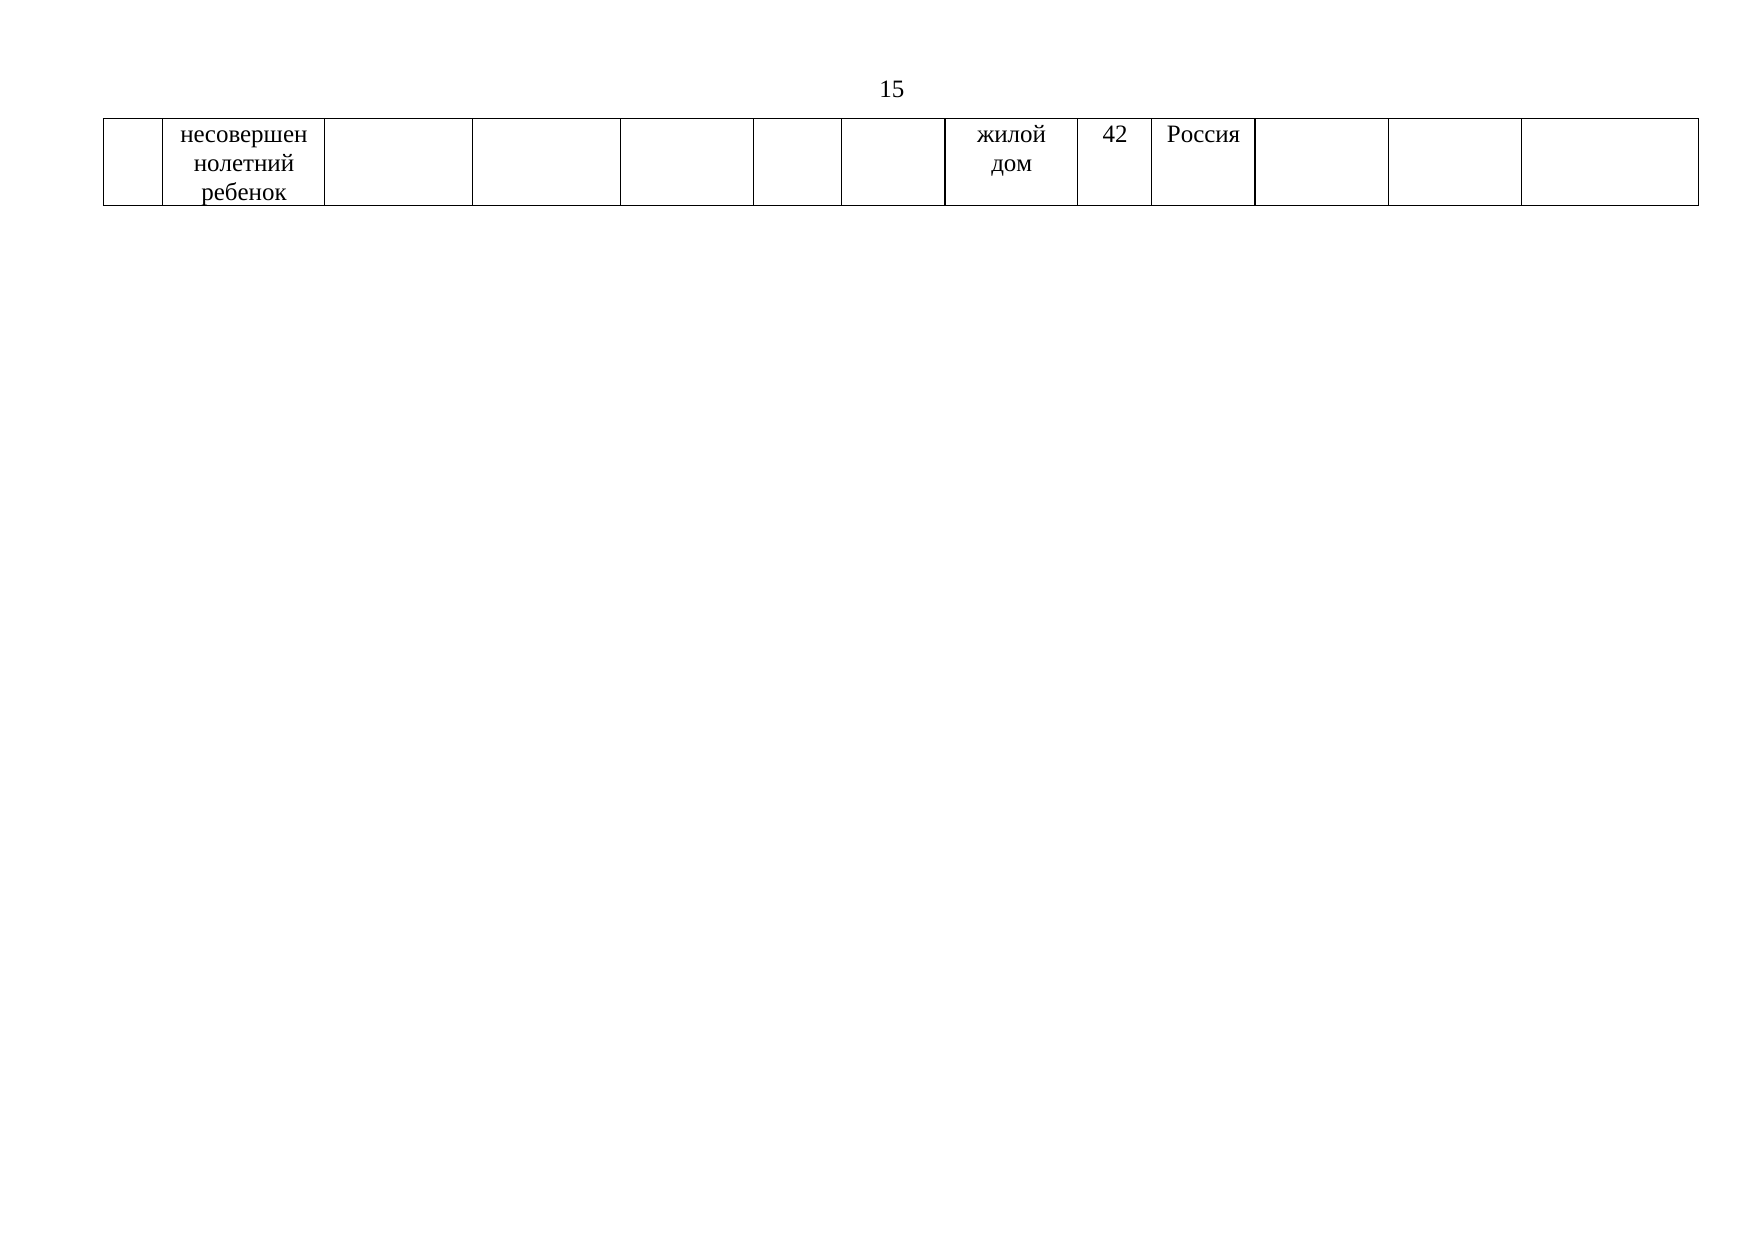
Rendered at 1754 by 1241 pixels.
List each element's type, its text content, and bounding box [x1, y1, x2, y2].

table_cell [325, 119, 472, 205]
table_cell [473, 119, 620, 205]
table_cell [104, 119, 162, 205]
table_cell несовершеннолетний ребенок [163, 119, 324, 205]
table_cell 42 [1078, 119, 1151, 205]
table_cell [621, 119, 753, 205]
table_cell Россия [1152, 119, 1254, 205]
table_cell жилой дом [946, 119, 1077, 205]
table_cell [754, 119, 841, 205]
table_cell [842, 119, 944, 205]
table_cell [1256, 119, 1388, 205]
table_cell [1389, 119, 1521, 205]
table_cell [1522, 119, 1698, 205]
